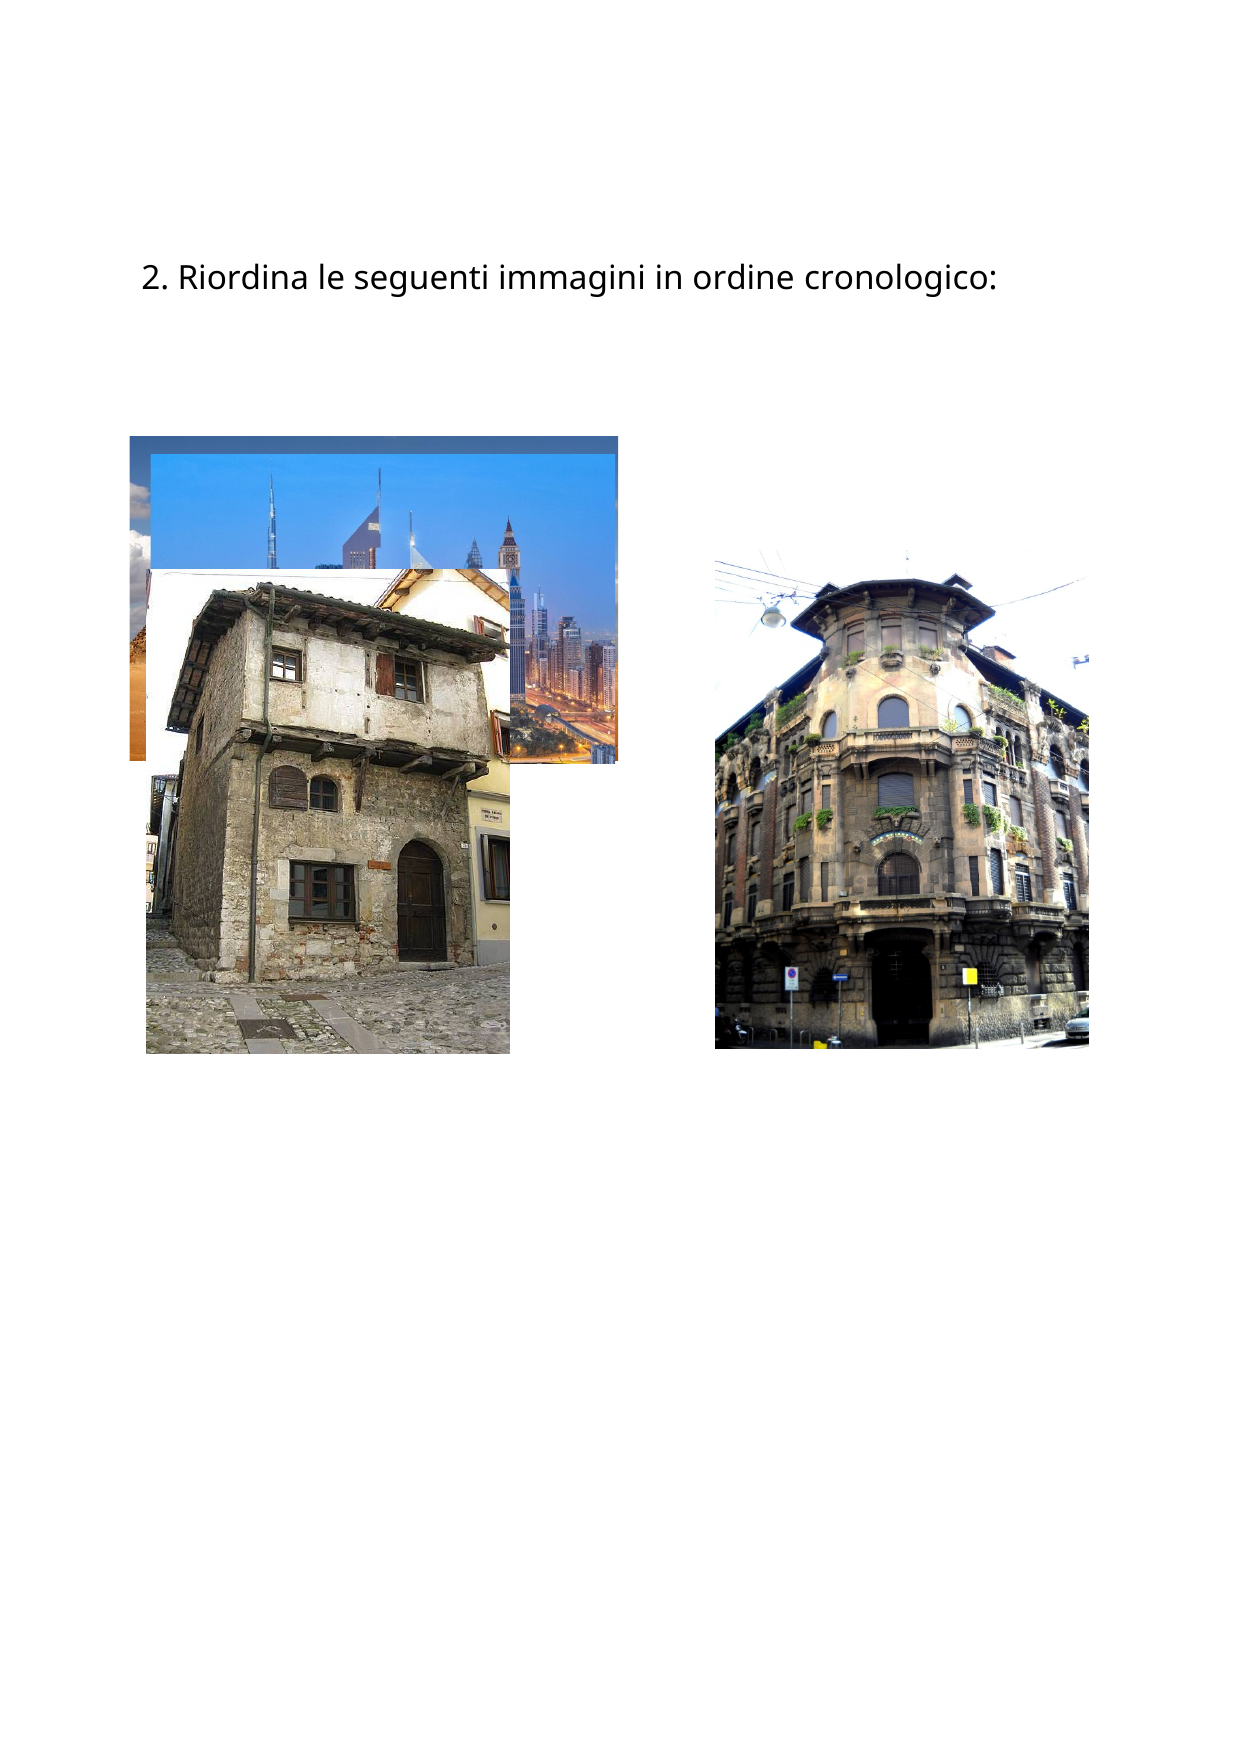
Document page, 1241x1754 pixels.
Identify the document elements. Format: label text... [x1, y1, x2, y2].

picture [715, 550, 1089, 1049]
list Riordina le seguenti immagini in ordine cronologico: [141, 254, 1151, 299]
picture [129, 436, 619, 1054]
